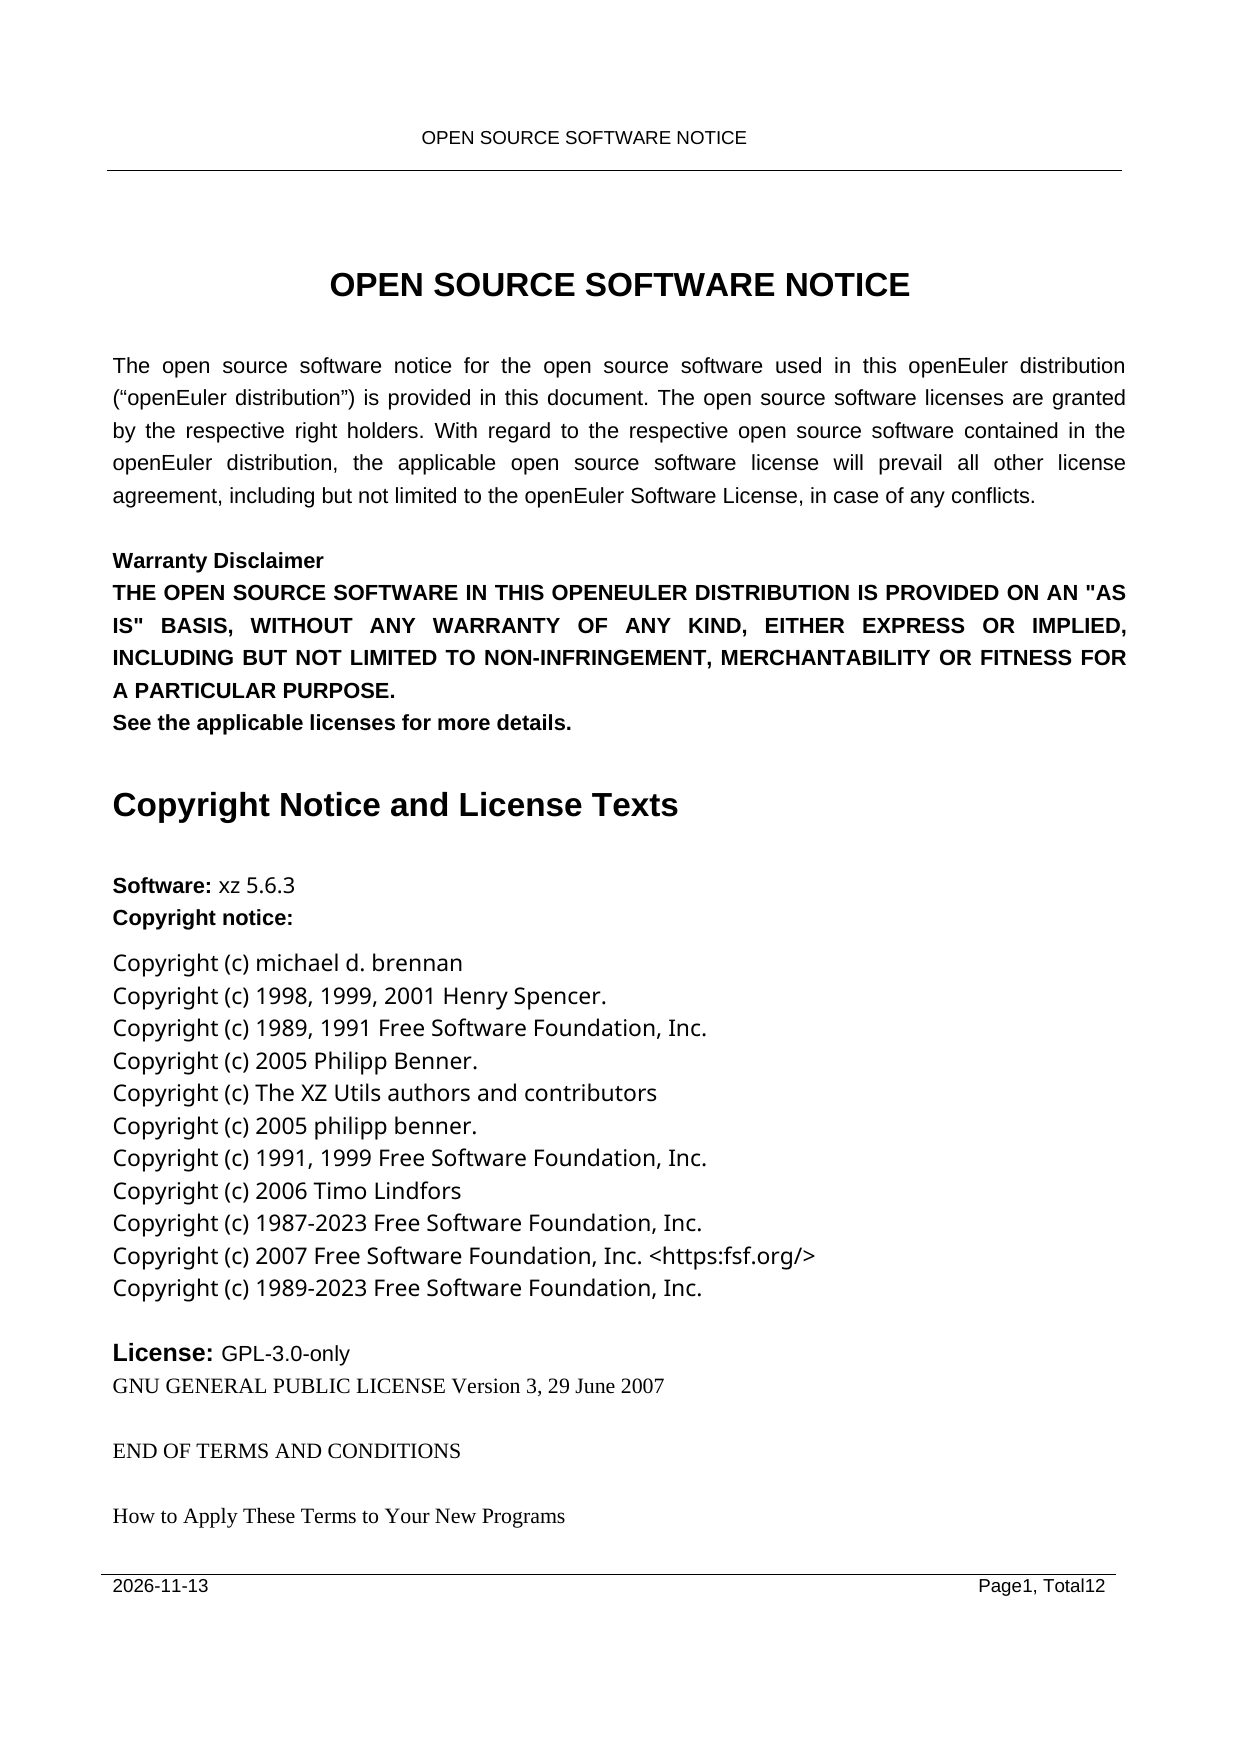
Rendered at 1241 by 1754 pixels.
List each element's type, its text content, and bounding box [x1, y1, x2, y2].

text Warranty Disclaimer [112, 544, 1128, 576]
text THE OPEN SOURCE SOFTWARE IN THIS OPENEULER DISTRIBUTION IS PROVIDED ON AN "AS IS" BASIS, WITHOUT ANY WARRANTY OF ANY KIND, EITHER EXPRESS OR IMPLIED, INCLUDING BUT NOT LIMITED TO NON-INFRINGEMENT, MERCHANTABILITY OR FITNESS FOR A PARTICULAR PURPOSE. See the applicable licenses for more details. [112, 576, 1128, 739]
text Copyright (c) michael d. brennan Copyright (c) 1998, 1999, 2001 Henry Spencer. Copyright (c) 1989, 1991 Free Software Foundation, Inc. Copyright (c) 2005 Philipp Benner. Copyright (c) The XZ Utils authors and contributors Copyright (c) 2005 philipp benner. Copyright (c) 1991, 1999 Free Software Foundation, Inc. Copyright (c) 2006 Timo Lindfors Copyright (c) 1987-2023 Free Software Foundation, Inc. Copyright (c) 2007 Free Software Foundation, Inc. <https:fsf.org/> Copyright (c) 1989-2023 Free Software Foundation, Inc. [112, 947, 1128, 1337]
text OPEN SOURCE SOFTWARE NOTICE [112, 251, 1128, 316]
text License: GPL-3.0-only [112, 1337, 1128, 1369]
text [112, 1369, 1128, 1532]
text Copyright notice: [112, 901, 1128, 934]
text Copyright Notice and License Texts [112, 771, 1128, 836]
title Software: xz 5.6.3 [112, 869, 1128, 901]
text The open source software notice for the open source software used in this openEuler distribution (“openEuler distribution”) is provided in this document. The open source software licenses are granted by the respective right holders. With regard to the respective open source software contained in the openEuler distribution, the applicable open source software license will prevail all other license agreement, including but not limited to the openEuler Software License, in case of any conflicts. [112, 349, 1128, 511]
